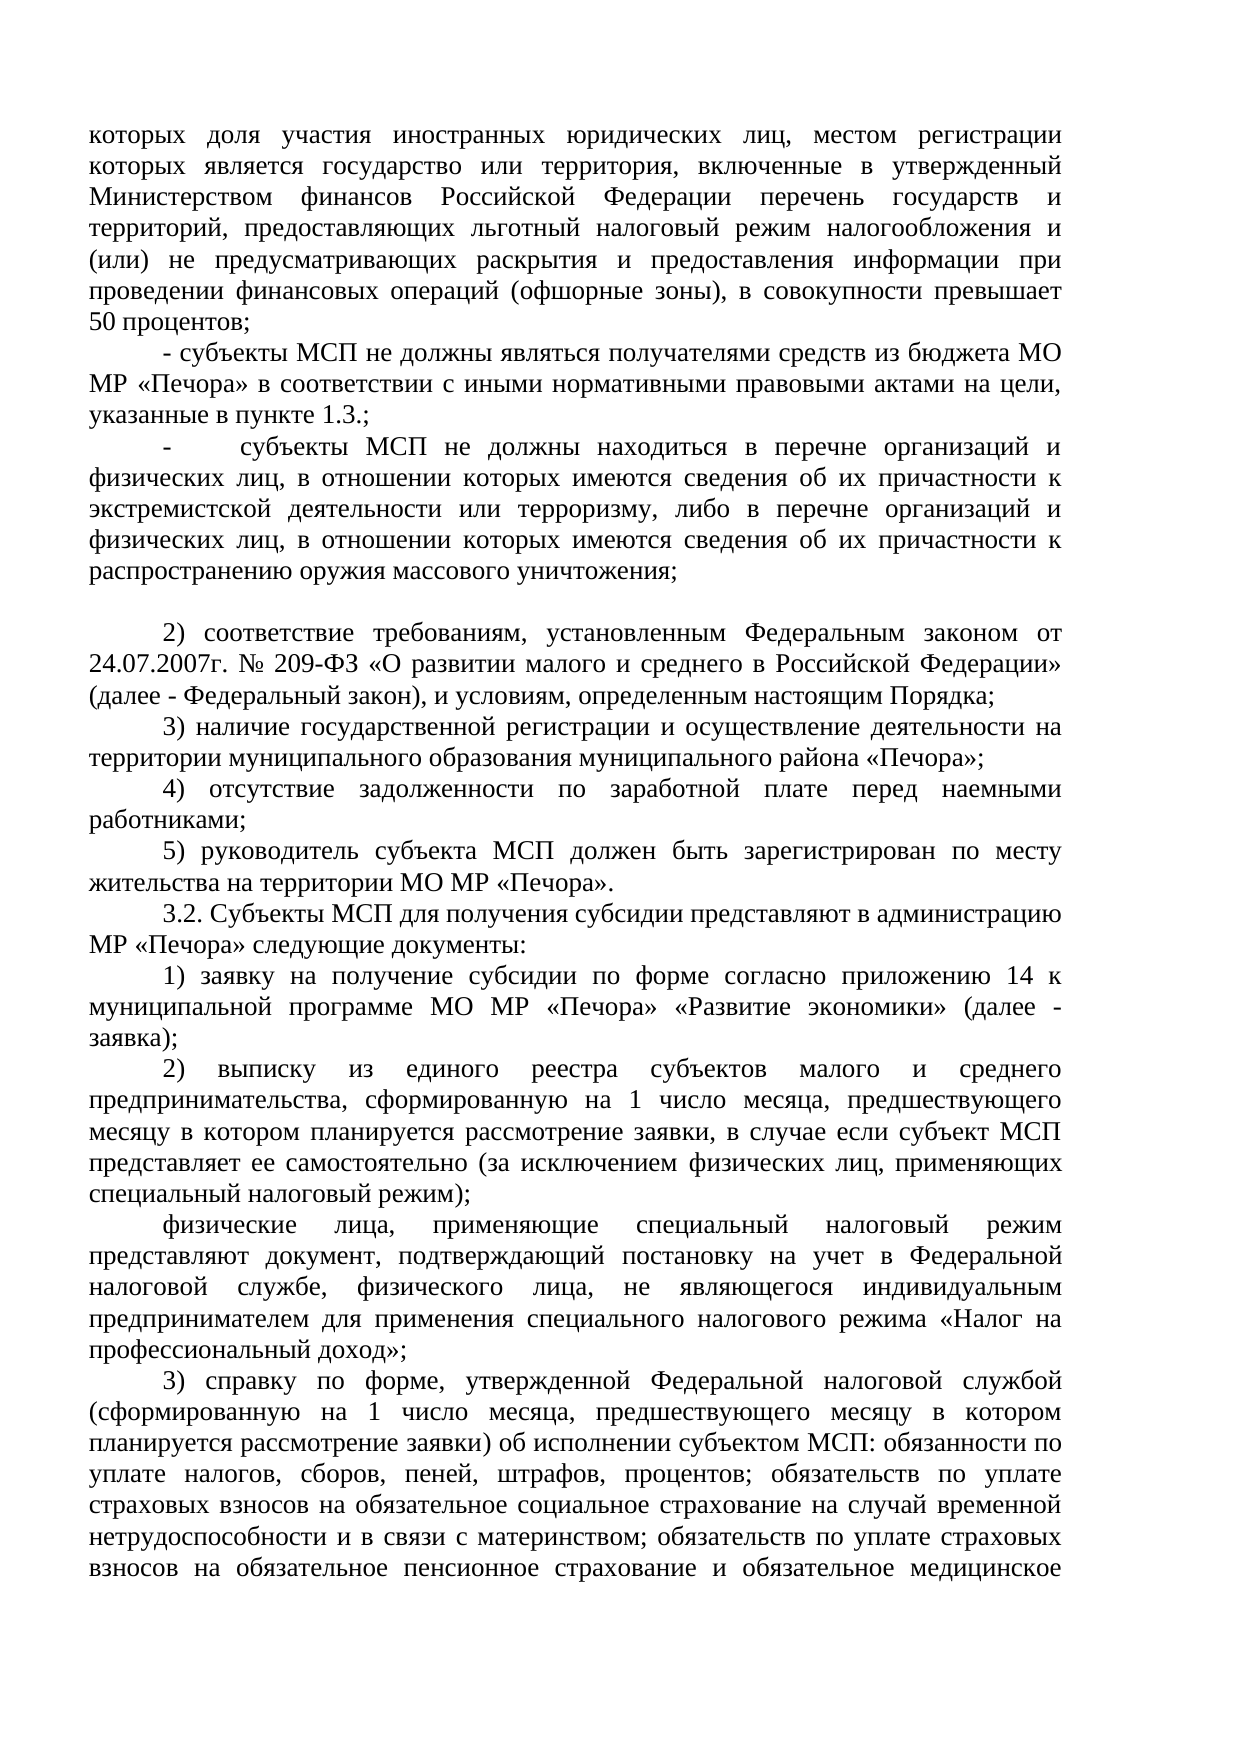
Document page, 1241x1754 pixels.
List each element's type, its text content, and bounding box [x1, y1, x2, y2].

text 2) выписку из единого реестра субъектов малого и среднего предпринимательства, сформированную на 1 число месяца, предшествующего месяцу в котором планируется рассмотрение заявки, в случае если субъект МСП представляет ее самостоятельно (за исключением физических лиц, применяющих специальный налоговый режим); [88, 1052, 1063, 1208]
text 5) руководитель субъекта МСП должен быть зарегистрирован по месту жительства на территории МО МР «Печора». [88, 834, 1063, 897]
text 2) соответствие требованиям, установленным Федеральным законом от 24.07.2007г. № 209-ФЗ «О развитии малого и среднего в Российской Федерации» (далее - Федеральный закон), и условиям, определенным настоящим Порядка; [88, 616, 1063, 710]
text - субъекты МСП не должны являться получателями средств из бюджета МО МР «Печора» в соответствии с иными нормативными правовыми актами на цели, указанные в пункте 1.3.; [88, 336, 1063, 429]
text - субъекты МСП не должны находиться в перечне организаций и физических лиц, в отношении которых имеются сведения об их причастности к экстремистской деятельности или терроризму, либо в перечне организаций и физических лиц, в отношении которых имеются сведения об их причастности к распространению оружия массового уничтожения; [88, 429, 1063, 585]
text 3.2. Субъекты МСП для получения субсидии представляют в администрацию МР «Печора» следующие документы: [88, 897, 1063, 959]
text физические лица, применяющие специальный налоговый режим представляют документ, подтверждающий постановку на учет в Федеральной налоговой службе, физического лица, не являющегося индивидуальным предпринимателем для применения специального налогового режима «Налог на профессиональный доход»; [88, 1208, 1063, 1364]
text 3) наличие государственной регистрации и осуществление деятельности на территории муниципального образования муниципального района «Печора»; [88, 710, 1063, 772]
text 1) заявку на получение субсидии по форме согласно приложению 14 к муниципальной программе МО МР «Печора» «Развитие экономики» (далее - заявка); [88, 959, 1063, 1052]
text 4) отсутствие задолженности по заработной плате перед наемными работниками; [88, 772, 1063, 834]
